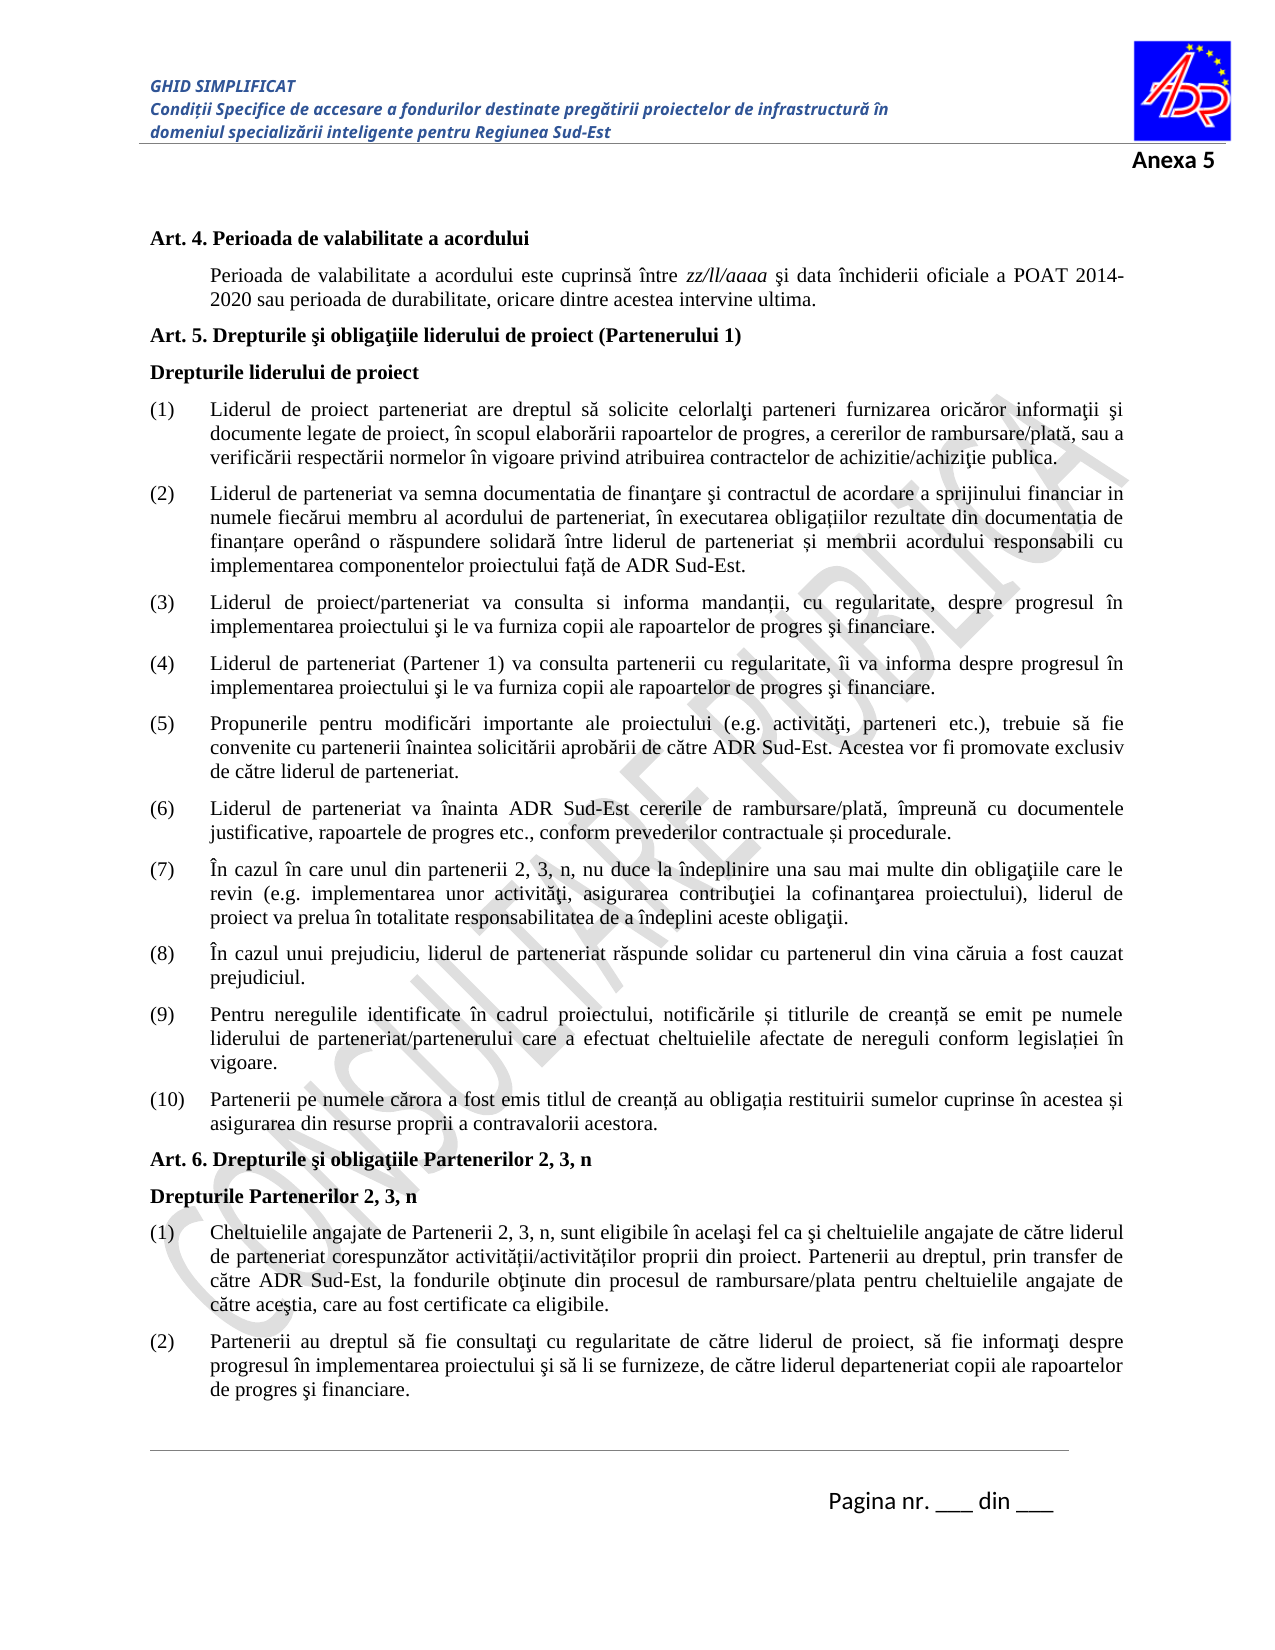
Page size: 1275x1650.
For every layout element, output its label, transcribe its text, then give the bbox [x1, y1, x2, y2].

subtitle Perioada de valabilitate a acordului este cuprinsă între zz/ll/aaaa şi data închiderii oficiale a POAT 2014-2020 sau perioada de durabilitate, oricare dintre acestea intervine ultima. [150, 263, 1125, 311]
subtitle Drepturile şi obligaţiile liderului de proiect (Partenerului 1) [150, 323, 1125, 347]
subtitle Partenerii au dreptul să fie consultaţi cu regularitate de către liderul de proiect, să fie informaţi despre progresul în implementarea proiectului şi să li se furnizeze, de către liderul departeneriat copii ale rapoartelor de progres şi financiare. [150, 1329, 1125, 1401]
subtitle Drepturile liderului de proiect [150, 360, 1125, 384]
subtitle Perioada de valabilitate a acordului [150, 226, 1125, 250]
subtitle Partenerii pe numele cărora a fost emis titlul de creanță au obligația restituirii sumelor cuprinse în acestea și asigurarea din resurse proprii a contravalorii acestora. [150, 1086, 1125, 1134]
subtitle Cheltuielile angajate de Partenerii 2, 3, n, sunt eligibile în acelaşi fel ca şi cheltuielile angajate de către liderul de parteneriat corespunzător activității/activităților proprii din proiect. Partenerii au dreptul, prin transfer de către ADR Sud-Est, la fondurile obţinute din procesul de rambursare/plata pentru cheltuielile angajate de către aceştia, care au fost certificate ca eligibile. [150, 1220, 1125, 1316]
subtitle Propunerile pentru modificări importante ale proiectului (e.g. activităţi, parteneri etc.), trebuie să fie convenite cu partenerii înaintea solicitării aprobării de către ADR Sud-Est. Acestea vor fi promovate exclusiv de către liderul de parteneriat. [150, 711, 1125, 783]
subtitle În cazul unui prejudiciu, liderul de parteneriat răspunde solidar cu partenerul din vina căruia a fost cauzat prejudiciul. [150, 941, 1125, 989]
subtitle În cazul în care unul din partenerii 2, 3, n, nu duce la îndeplinire una sau mai multe din obligaţiile care le revin (e.g. implementarea unor activităţi, asigurarea contribuţiei la cofinanţarea proiectului), liderul de proiect va prelua în totalitate responsabilitatea de a îndeplini aceste obligaţii. [150, 856, 1125, 929]
subtitle Drepturile şi obligaţiile Partenerilor 2, 3, n [150, 1147, 1125, 1171]
subtitle Liderul de parteneriat va semna documentatia de finanţare şi contractul de acordare a sprijinului financiar in numele fiecărui membru al acordului de parteneriat, în executarea obligațiilor rezultate din documentatia de finanțare operând o răspundere solidară între liderul de parteneriat și membrii acordului responsabili cu implementarea componentelor proiectului față de ADR Sud-Est. [150, 481, 1125, 577]
subtitle Drepturile Partenerilor 2, 3, n [150, 1184, 1125, 1208]
subtitle Liderul de parteneriat va înainta ADR Sud-Est cererile de rambursare/plată, împreună cu documentele justificative, rapoartele de progres etc., conform prevederilor contractuale și procedurale. [150, 796, 1125, 844]
subtitle Liderul de proiect/parteneriat va consulta si informa mandanții, cu regularitate, despre progresul în implementarea proiectului şi le va furniza copii ale rapoartelor de progres şi financiare. [150, 590, 1125, 638]
subtitle Liderul de parteneriat (Partener 1) va consulta partenerii cu regularitate, îi va informa despre progresul în implementarea proiectului şi le va furniza copii ale rapoartelor de progres şi financiare. [150, 651, 1125, 699]
subtitle Pentru neregulile identificate în cadrul proiectului, notificările și titlurile de creanță se emit pe numele liderului de parteneriat/partenerului care a efectuat cheltuielile afectate de nereguli conform legislației în vigoare. [150, 1002, 1125, 1074]
subtitle Liderul de proiect parteneriat are dreptul să solicite celorlalţi parteneri furnizarea oricăror informaţii şi documente legate de proiect, în scopul elaborării rapoartelor de progres, a cererilor de rambursare/plată, sau a verificării respectării normelor în vigoare privind atribuirea contractelor de achizitie/achiziţie publica. [150, 396, 1125, 469]
